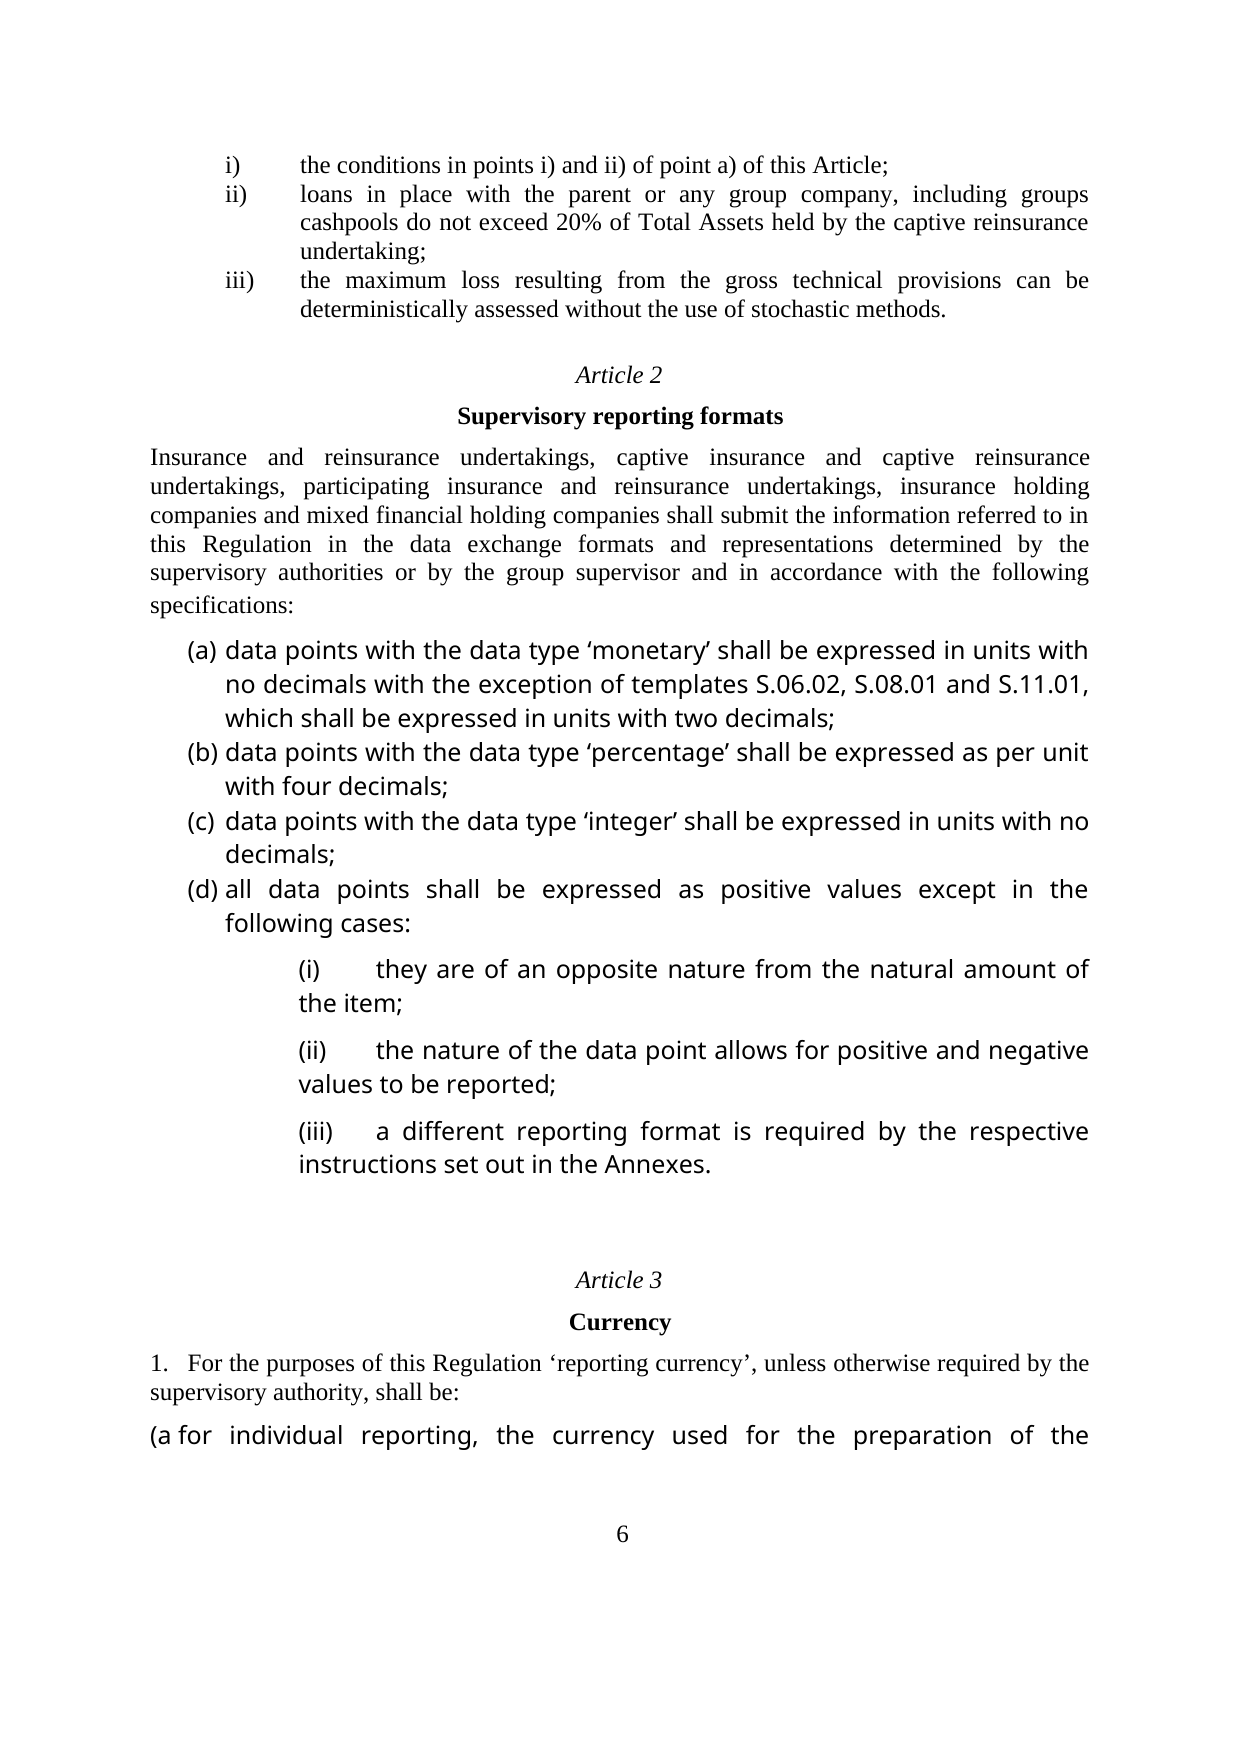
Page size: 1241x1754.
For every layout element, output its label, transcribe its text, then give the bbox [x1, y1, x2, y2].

text Currency [150, 1307, 1090, 1335]
text Article 3 [150, 1265, 1090, 1294]
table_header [178, 1405, 1090, 1452]
table_header (a) [150, 1405, 178, 1452]
list loans in place with the parent or any group company, including groups cashpools do not exceed 20% of Total Assets held by the captive reinsurance undertaking; [225, 179, 1090, 265]
text Insurance and reinsurance undertakings, captive insurance and captive reinsurance undertakings, participating insurance and reinsurance undertakings, insurance holding companies and mixed financial holding companies shall submit the information referred to in this Regulation in the data exchange formats and representations determined by the supervisory authorities or by the group supervisor and in accordance with the following specifications: [150, 442, 1090, 620]
text Article 2 [150, 360, 1090, 389]
list data points with the data type ‘integer’ shall be expressed in units with no decimals; [187, 803, 1090, 871]
table_header (i) they are of an opposite nature from the natural amount of the item; (ii) the nature of the data point allows for positive and negative values to be reported; (iii) a different reporting format is required by the respective instructions set out in the Annexes. [151, 939, 1090, 1228]
list the conditions in points i) and ii) of point a) of this Article; [225, 150, 1090, 179]
list the maximum loss resulting from the gross technical provisions can be deterministically assessed without the use of stochastic methods. [225, 265, 1090, 322]
list data points with the data type ‘percentage’ shall be expressed as per unit with four decimals; [187, 735, 1090, 803]
list all data points shall be expressed as positive values except in the following cases: [187, 871, 1090, 939]
text Supervisory reporting formats [150, 401, 1090, 430]
text 1. For the purposes of this Regulation ‘reporting currency’, unless otherwise required by the supervisory authority, shall be: [150, 1348, 1090, 1405]
list data points with the data type ‘monetary’ shall be expressed in units with no decimals with the exception of templates S.06.02, S.08.01 and S.11.01, which shall be expressed in units with two decimals; [187, 633, 1090, 735]
